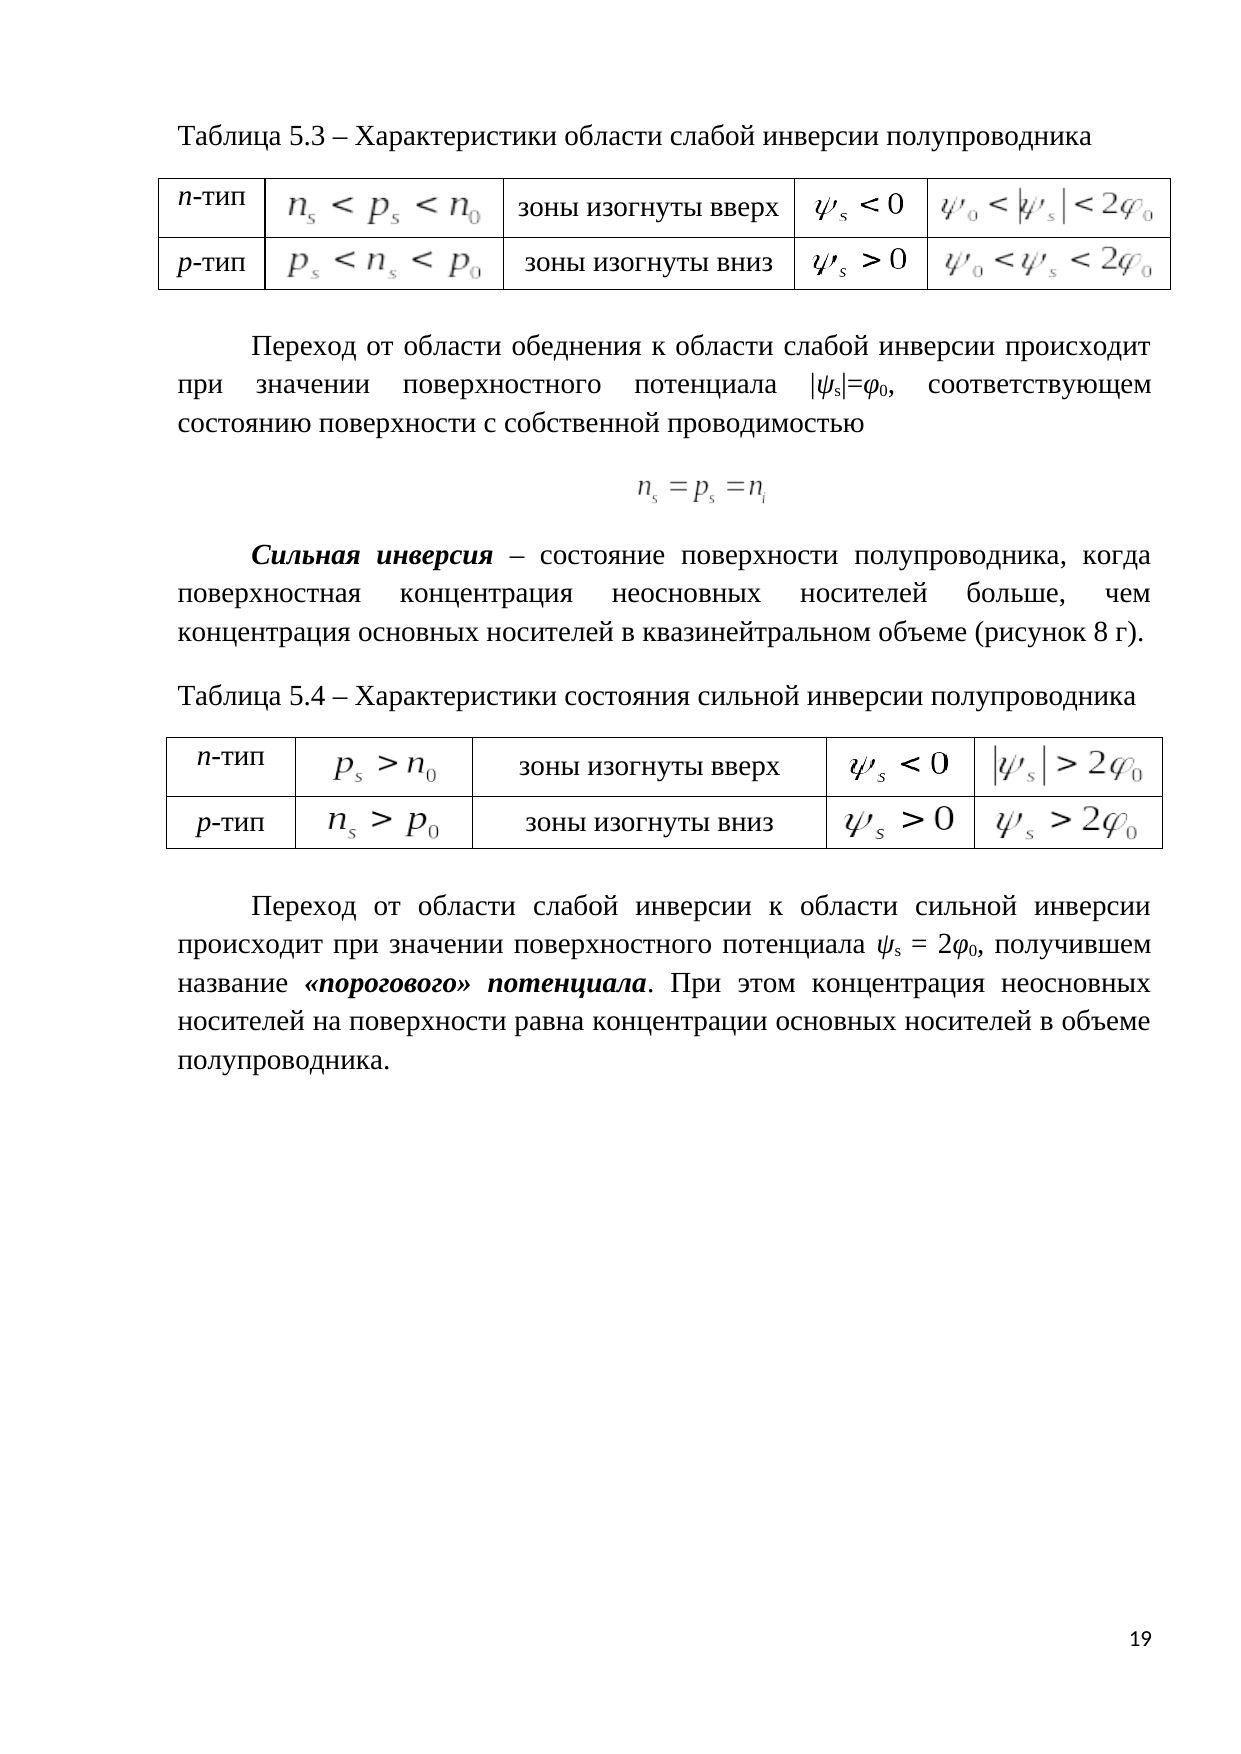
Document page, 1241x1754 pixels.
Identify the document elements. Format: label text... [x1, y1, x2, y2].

text Переход от области обеднения к области слабой инверсии происходит при значении поверхностного потенциала |ψs|=φ0, соответствующем состоянию поверхности с собственной проводимостью [177, 328, 1152, 439]
table_cell [266, 238, 503, 288]
table_cell зоны изогнуты вниз [473, 797, 826, 848]
table_header [975, 738, 1162, 796]
table_header [266, 179, 503, 237]
table_cell p-тип [159, 238, 264, 288]
table_header [795, 179, 927, 237]
text Переход от области слабой инверсии к области сильной инверсии происходит при значении поверхностного потенциала ψs = 2φ0, получившем название «порогового» потенциала. При этом концентрация неосновных носителей на поверхности равна концентрации основных носителей в объеме полупроводника. [177, 888, 1152, 1075]
text Сильная инверсия – состояние поверхности полупроводника, когда поверхностная концентрация неосновных носителей больше, чем концентрация основных носителей в квазинейтральном объеме (рисунок 8 г). [177, 537, 1152, 648]
text Таблица 5.4 – Характеристики состояния сильной инверсии полупроводника [177, 678, 1152, 711]
table_header зоны изогнуты вверх [504, 179, 794, 237]
table_cell [827, 797, 974, 848]
table_header [296, 738, 472, 796]
table_header зоны изогнуты вверх [473, 738, 826, 796]
table_cell зоны изогнуты вниз [504, 238, 794, 288]
table_cell p-тип [167, 797, 295, 848]
table_header n-тип [159, 179, 264, 237]
table_cell [296, 797, 472, 848]
table_header [928, 179, 1170, 237]
text Таблица 5.3 – Характеристики области слабой инверсии полупроводника [177, 118, 1152, 152]
table_cell [975, 797, 1162, 848]
table_header [827, 738, 974, 796]
table_cell [928, 238, 1170, 288]
table_header n-тип [167, 738, 295, 796]
table_cell [795, 238, 927, 288]
